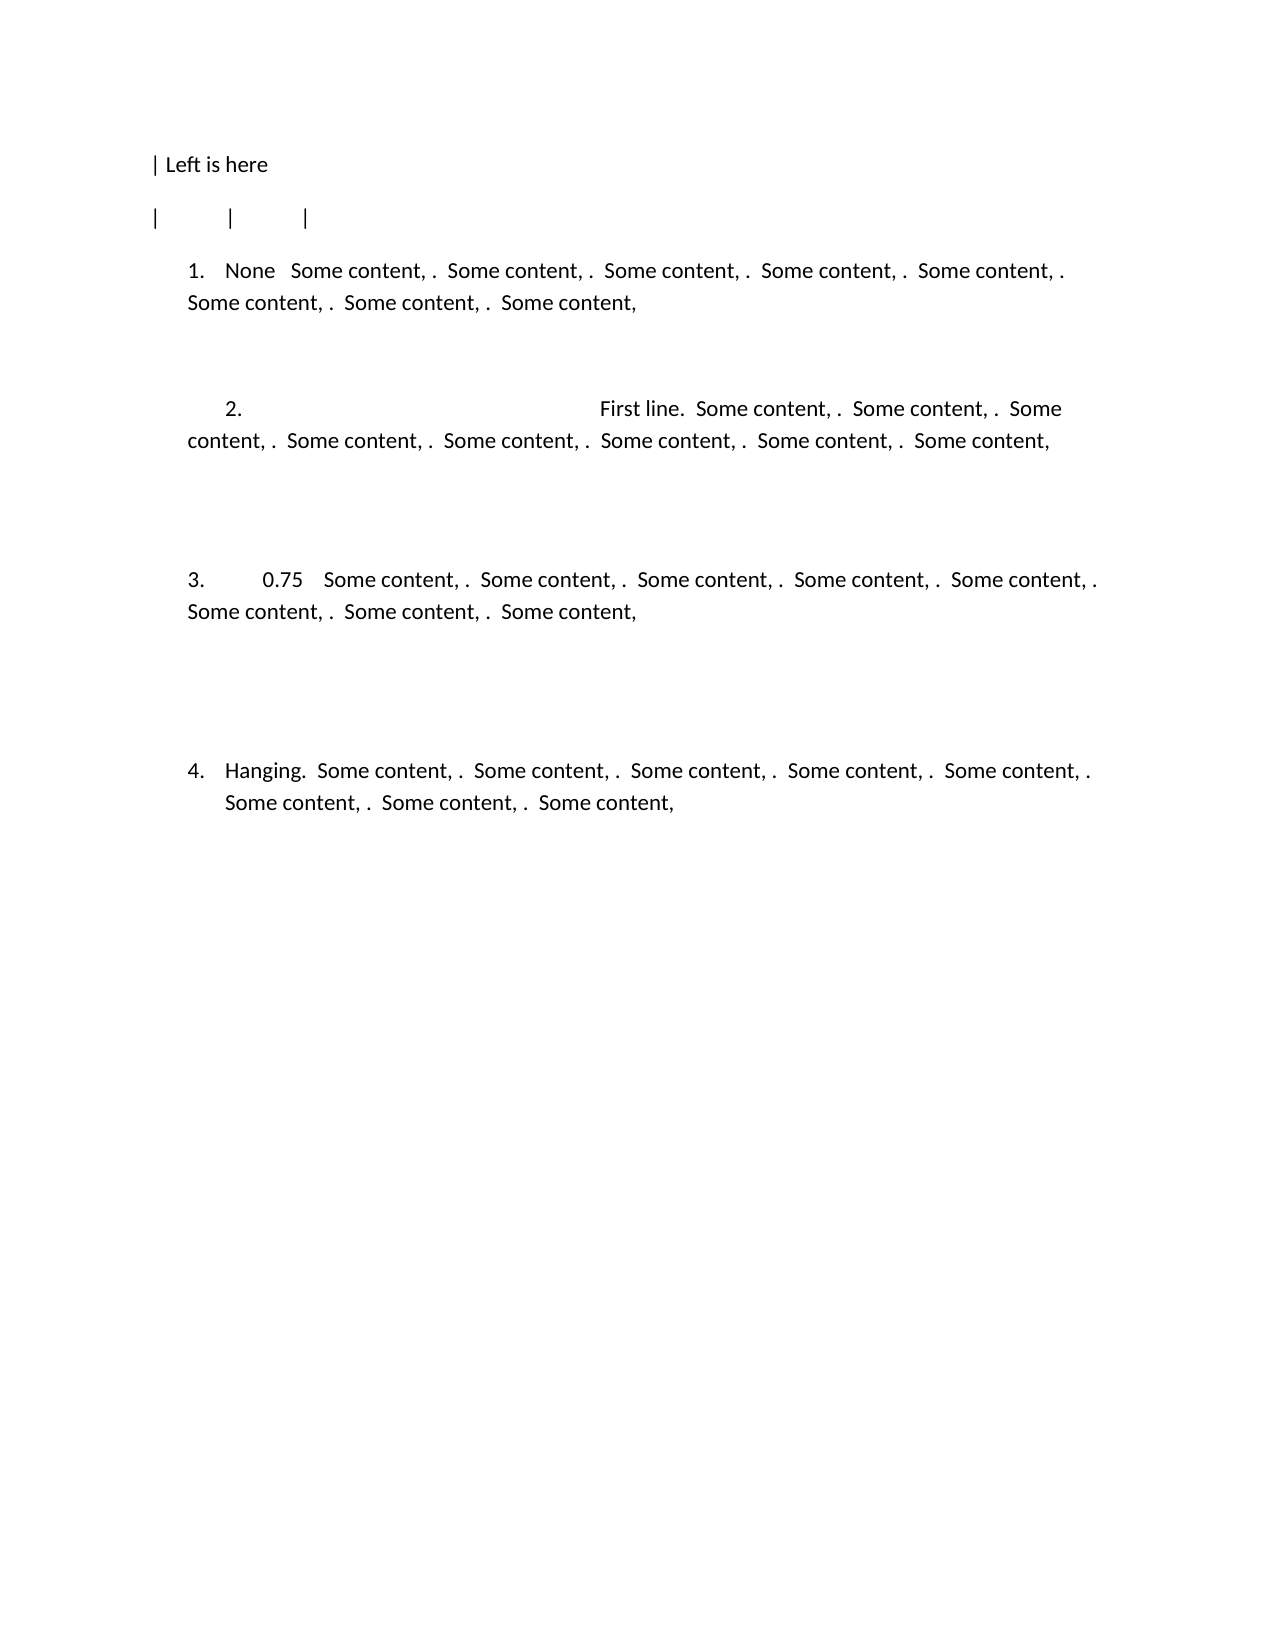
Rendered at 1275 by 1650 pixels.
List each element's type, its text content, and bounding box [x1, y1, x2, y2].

list 0.75 Some content, . Some content, . Some content, . Some content, . Some content, . Some content, . Some content, . Some content, [187, 565, 1125, 625]
list Hanging. Some content, . Some content, . Some content, . Some content, . Some content, . Some content, . Some content, . Some content, [187, 756, 1125, 816]
text | | | [150, 203, 1125, 231]
list First line. Some content, . Some content, . Some content, . Some content, . Some content, . Some content, . Some content, . Some content, [187, 394, 1125, 454]
text | Left is here [150, 150, 1125, 178]
list None Some content, . Some content, . Some content, . Some content, . Some content, . Some content, . Some content, . Some content, [187, 256, 1125, 316]
